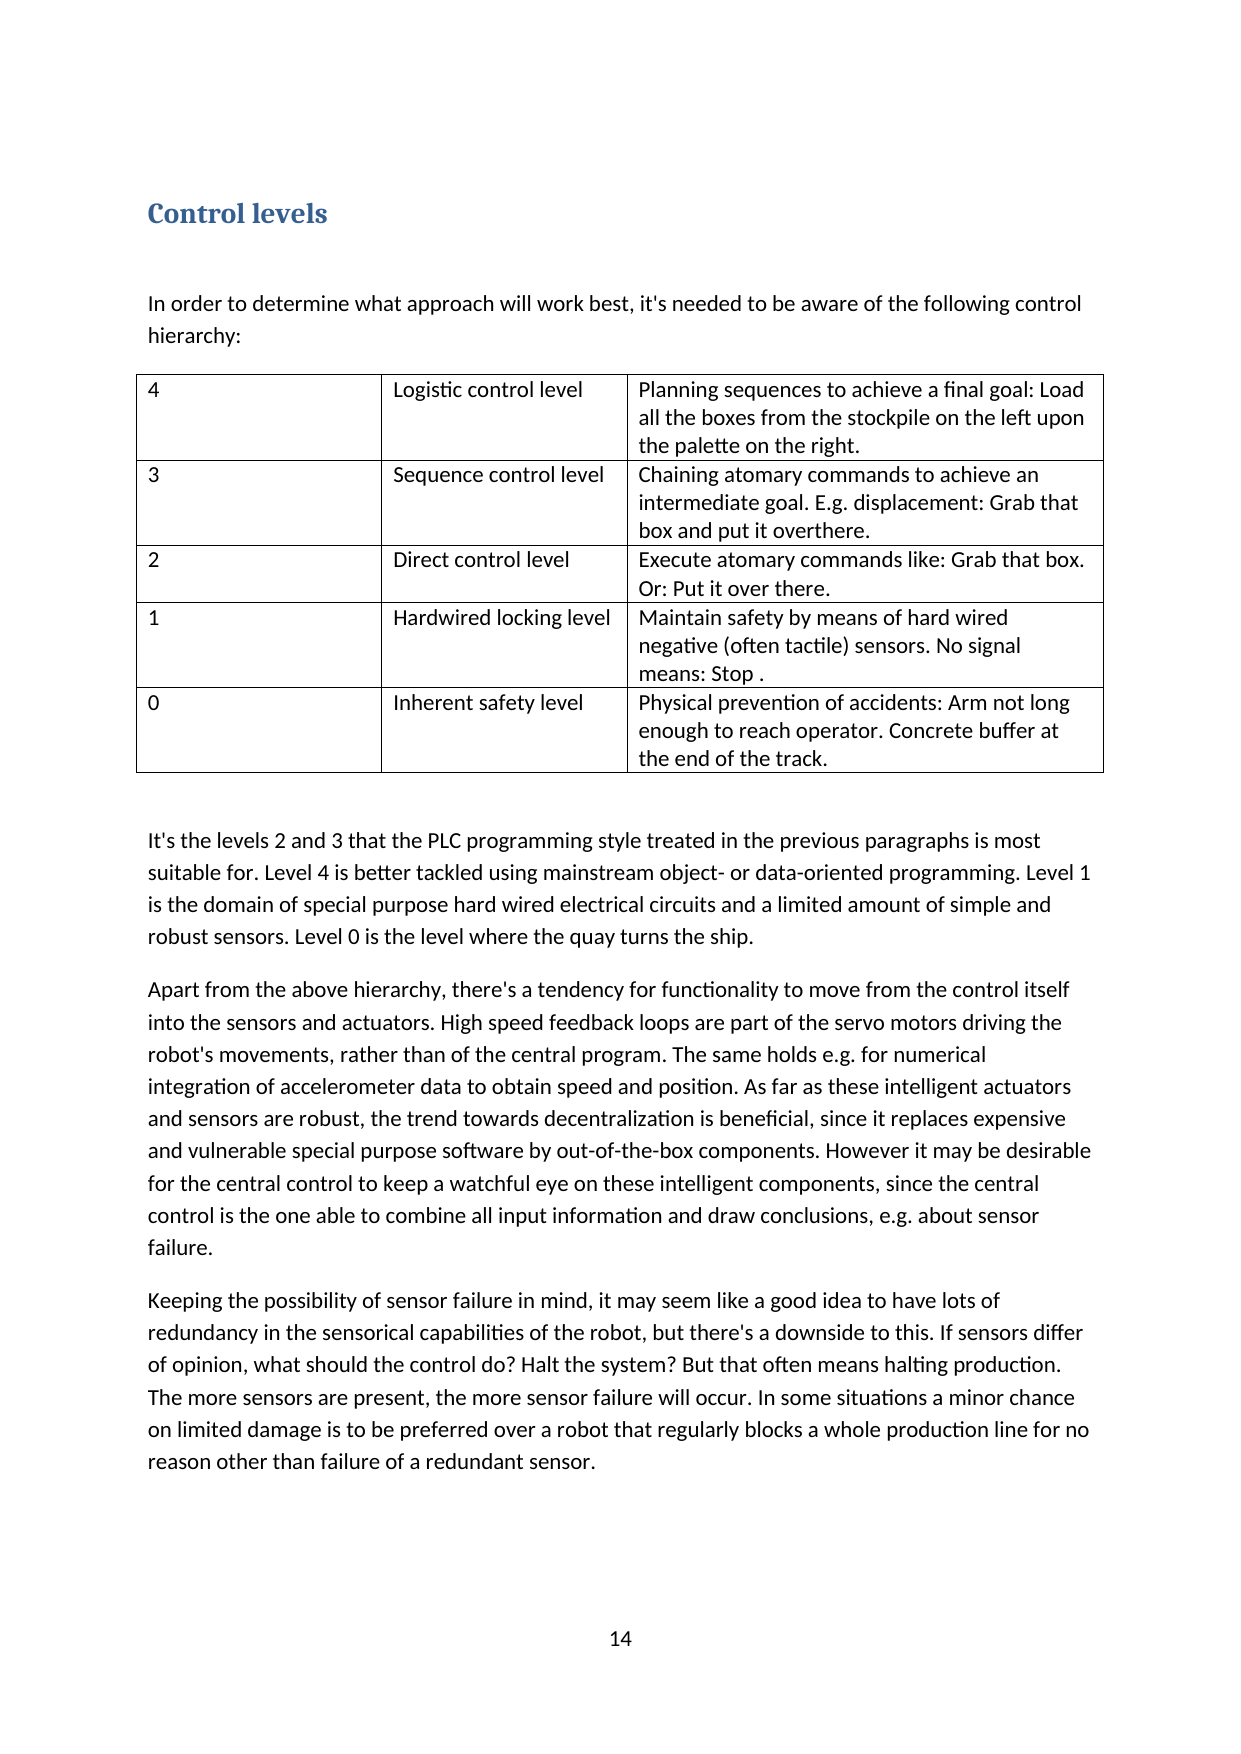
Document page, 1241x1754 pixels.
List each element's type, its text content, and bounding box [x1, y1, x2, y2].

table_cell Physical prevention of accidents: Arm not long enough to reach operator. Concrete buffer at the end of the track. [628, 688, 1103, 772]
table_cell Execute atomary commands like: Grab that box. Or: Put it over there. [628, 546, 1103, 602]
text It's the levels 2 and 3 that the PLC programming style treated in the previous paragraphs is most suitable for. Level 4 is better tackled using mainstream object- or data-oriented programming. Level 1 is the domain of special purpose hard wired electrical circuits and a limited amount of simple and robust sensors. Level 0 is the level where the quay turns the ship. [148, 826, 1093, 951]
table_header Logistic control level [382, 375, 627, 459]
subtitle Control levels [148, 198, 1093, 231]
text Keeping the possibility of sensor failure in mind, it may seem like a good idea to have lots of redundancy in the sensorical capabilities of the robot, but there's a downside to this. If sensors differ of opinion, what should the control do? Halt the system? But that often means halting production. The more sensors are present, the more sensor failure will occur. In some situations a minor chance on limited damage is to be preferred over a robot that regularly blocks a whole production line for no reason other than failure of a redundant sensor. [148, 1286, 1093, 1475]
table_cell 0 [137, 688, 381, 772]
table_cell 1 [137, 603, 381, 687]
table_cell Sequence control level [382, 461, 627, 544]
table_cell Chaining atomary commands to achieve an intermediate goal. E.g. displacement: Grab that box and put it overthere. [628, 461, 1103, 544]
text Apart from the above hierarchy, there's a tendency for functionality to move from the control itself into the sensors and actuators. High speed feedback loops are part of the servo motors driving the robot's movements, rather than of the central program. The same holds e.g. for numerical integration of accelerometer data to obtain speed and position. As far as these intelligent actuators and sensors are robust, the trend towards decentralization is beneficial, since it replaces expensive and vulnerable special purpose software by out-of-the-box components. However it may be desirable for the central control to keep a watchful eye on these intelligent components, since the central control is the one able to combine all input information and draw conclusions, e.g. about sensor failure. [148, 976, 1093, 1261]
table_cell Maintain safety by means of hard wired negative (often tactile) sensors. No signal means: Stop . [628, 603, 1103, 687]
text In order to determine what approach will work best, it's needed to be aware of the following control hierarchy: [148, 289, 1093, 349]
table_cell Hardwired locking level [382, 603, 627, 687]
table_header Planning sequences to achieve a final goal: Load all the boxes from the stockpile on the left upon the palette on the right. [628, 375, 1103, 459]
table_cell 2 [137, 546, 381, 602]
table_cell 3 [137, 461, 381, 544]
table_cell Direct control level [382, 546, 627, 602]
table_cell Inherent safety level [382, 688, 627, 772]
table_header 4 [137, 375, 381, 459]
